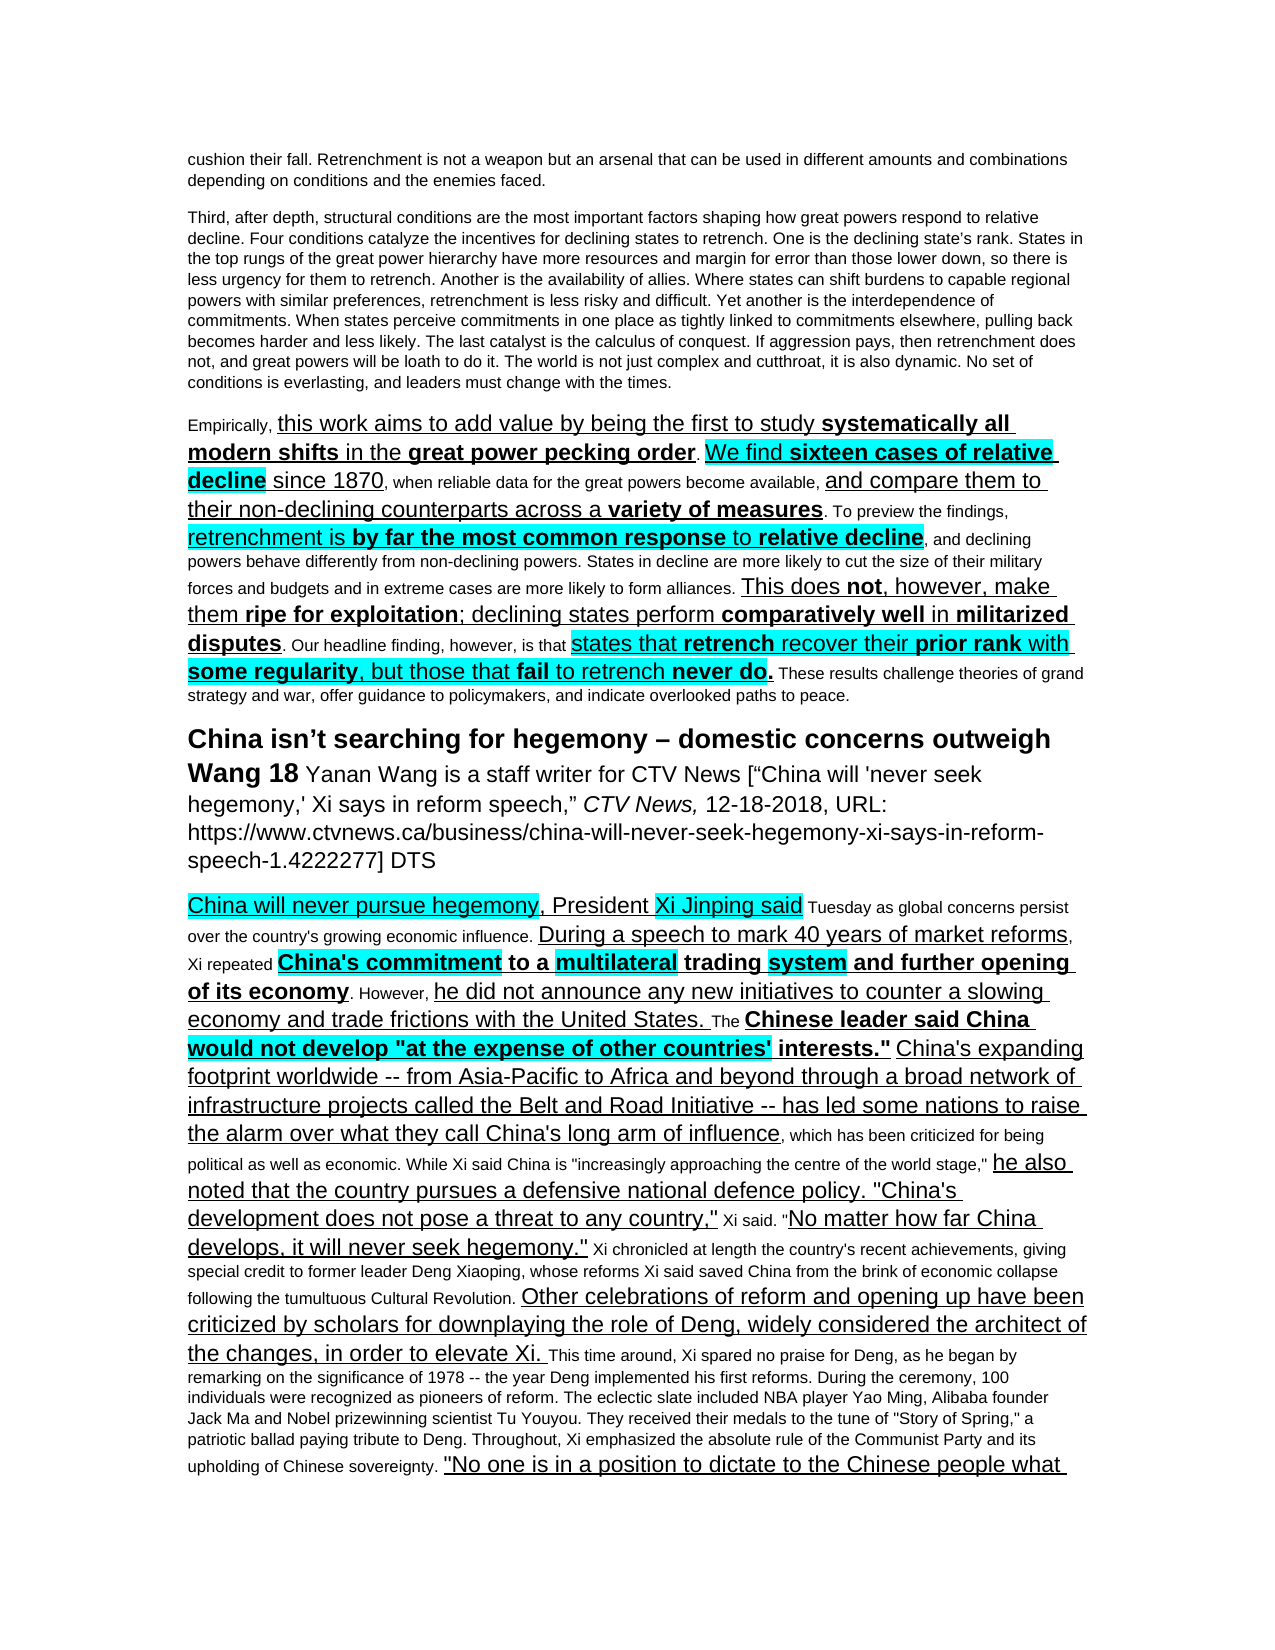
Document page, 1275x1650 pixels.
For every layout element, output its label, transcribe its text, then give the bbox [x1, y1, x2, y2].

subtitle China isn’t searching for hegemony – domestic concerns outweigh [187, 723, 1087, 755]
text Third, after depth, structural conditions are the most important factors shaping how great powers respond to relative decline. Four conditions catalyze the incentives for declining states to retrench. One is the declining state’s rank. States in the top rungs of the great power hierarchy have more resources and margin for error than those lower down, so there is less urgency for them to retrench. Another is the availability of allies. Where states can shift burdens to capable regional powers with similar preferences, retrenchment is less risky and difficult. Yet another is the interdependence of commitments. When states perceive commitments in one place as tightly linked to commitments elsewhere, pulling back becomes harder and less likely. The last catalyst is the calculus of conquest. If aggression pays, then retrenchment does not, and great powers will be loath to do it. The world is not just complex and cutthroat, it is also dynamic. No set of conditions is everlasting, and leaders must change with the times. [187, 208, 1087, 392]
text Empirically, this work aims to add value by being the first to study systematically all modern shifts in the great power pecking order. We find sixteen cases of relative decline since 1870, when reliable data for the great powers become available, and compare them to their non-declining counterparts across a variety of measures. To preview the findings, retrenchment is by far the most common response to relative decline, and declining powers behave differently from non-declining powers. States in decline are more likely to cut the size of their military forces and budgets and in extreme cases are more likely to form alliances. This does not, however, make them ripe for exploitation; declining states perform comparatively well in militarized disputes. Our headline finding, however, is that states that retrench recover their prior rank with some regularity, but those that fail to retrench never do. These results challenge theories of grand strategy and war, offer guidance to policymakers, and indicate overlooked paths to peace. [187, 410, 1087, 705]
text Wang 18 Yanan Wang is a staff writer for CTV News [“China will 'never seek hegemony,' Xi says in reform speech,” CTV News, 12-18-2018, URL: https://www.ctvnews.ca/business/china-will-never-seek-hegemony-xi-says-in-reform-speech-1.4222277] DTS [187, 757, 1087, 874]
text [187, 150, 1087, 190]
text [187, 1335, 1087, 1477]
